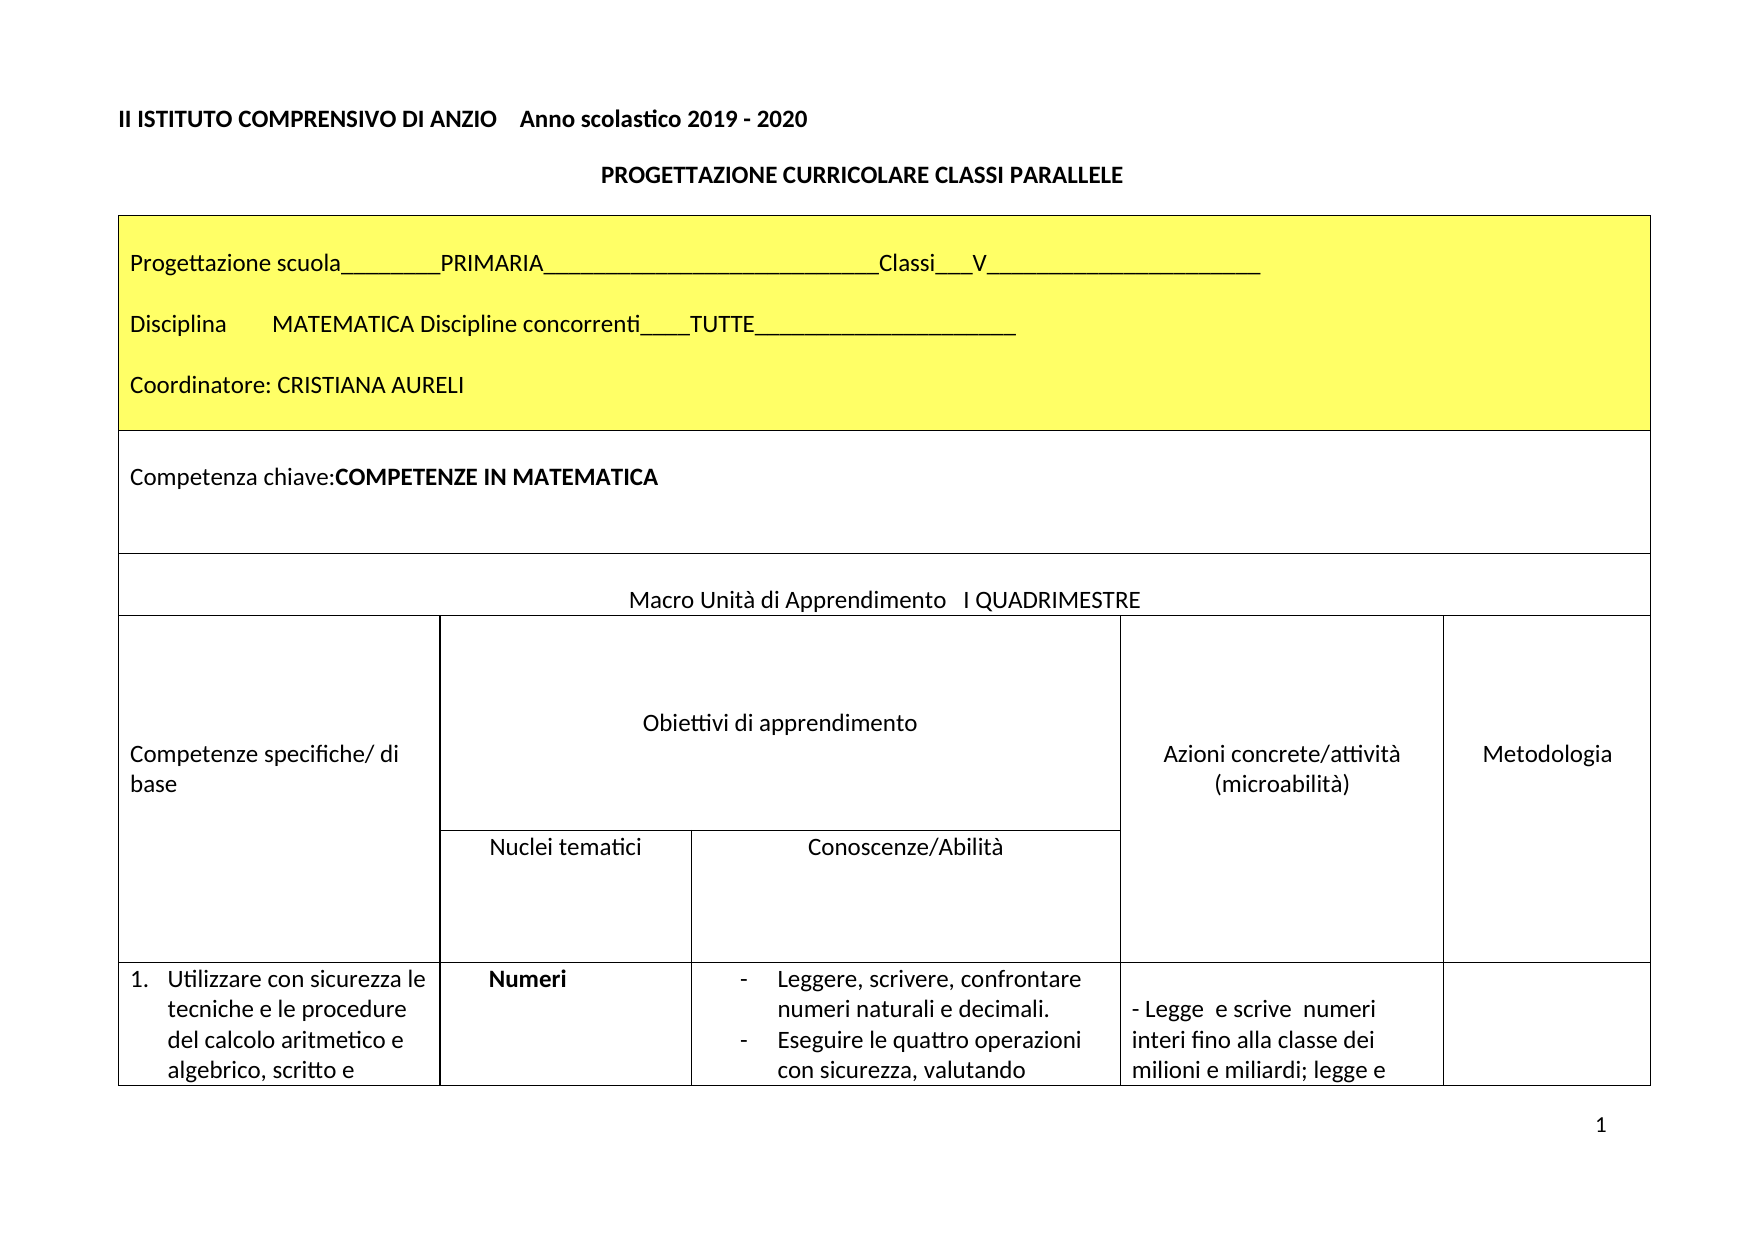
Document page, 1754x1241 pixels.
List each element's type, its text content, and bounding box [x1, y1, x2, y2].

text II ISTITUTO COMPRENSIVO DI ANZIO Anno scolastico 2019 - 2020 [118, 103, 1606, 134]
table_cell Metodologia [1444, 616, 1650, 962]
table_cell Competenze specifiche/ di base [119, 616, 439, 962]
table_cell Obiettivi di apprendimento [441, 616, 1120, 830]
table_cell Competenza chiave:COMPETENZE IN MATEMATICA [119, 431, 1650, 553]
table_cell Numeri [441, 963, 691, 1085]
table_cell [1121, 963, 1443, 1085]
table_header Progettazione scuola________PRIMARIA___________________________Classi___V______________________ Disciplina MATEMATICA Discipline concorrenti____TUTTE_____________________ Coordinatore: CRISTIANA AURELI [119, 216, 1650, 430]
table_cell Azioni concrete/attività (microabilità) [1121, 616, 1443, 962]
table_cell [692, 963, 1120, 1085]
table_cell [1444, 963, 1650, 1085]
text PROGETTAZIONE CURRICOLARE CLASSI PARALLELE [118, 159, 1606, 190]
table_cell Nuclei tematici [441, 831, 691, 962]
table_cell Conoscenze/Abilità [692, 831, 1120, 962]
table_cell Macro Unità di Apprendimento I QUADRIMESTRE [119, 554, 1650, 615]
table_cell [119, 963, 439, 1085]
